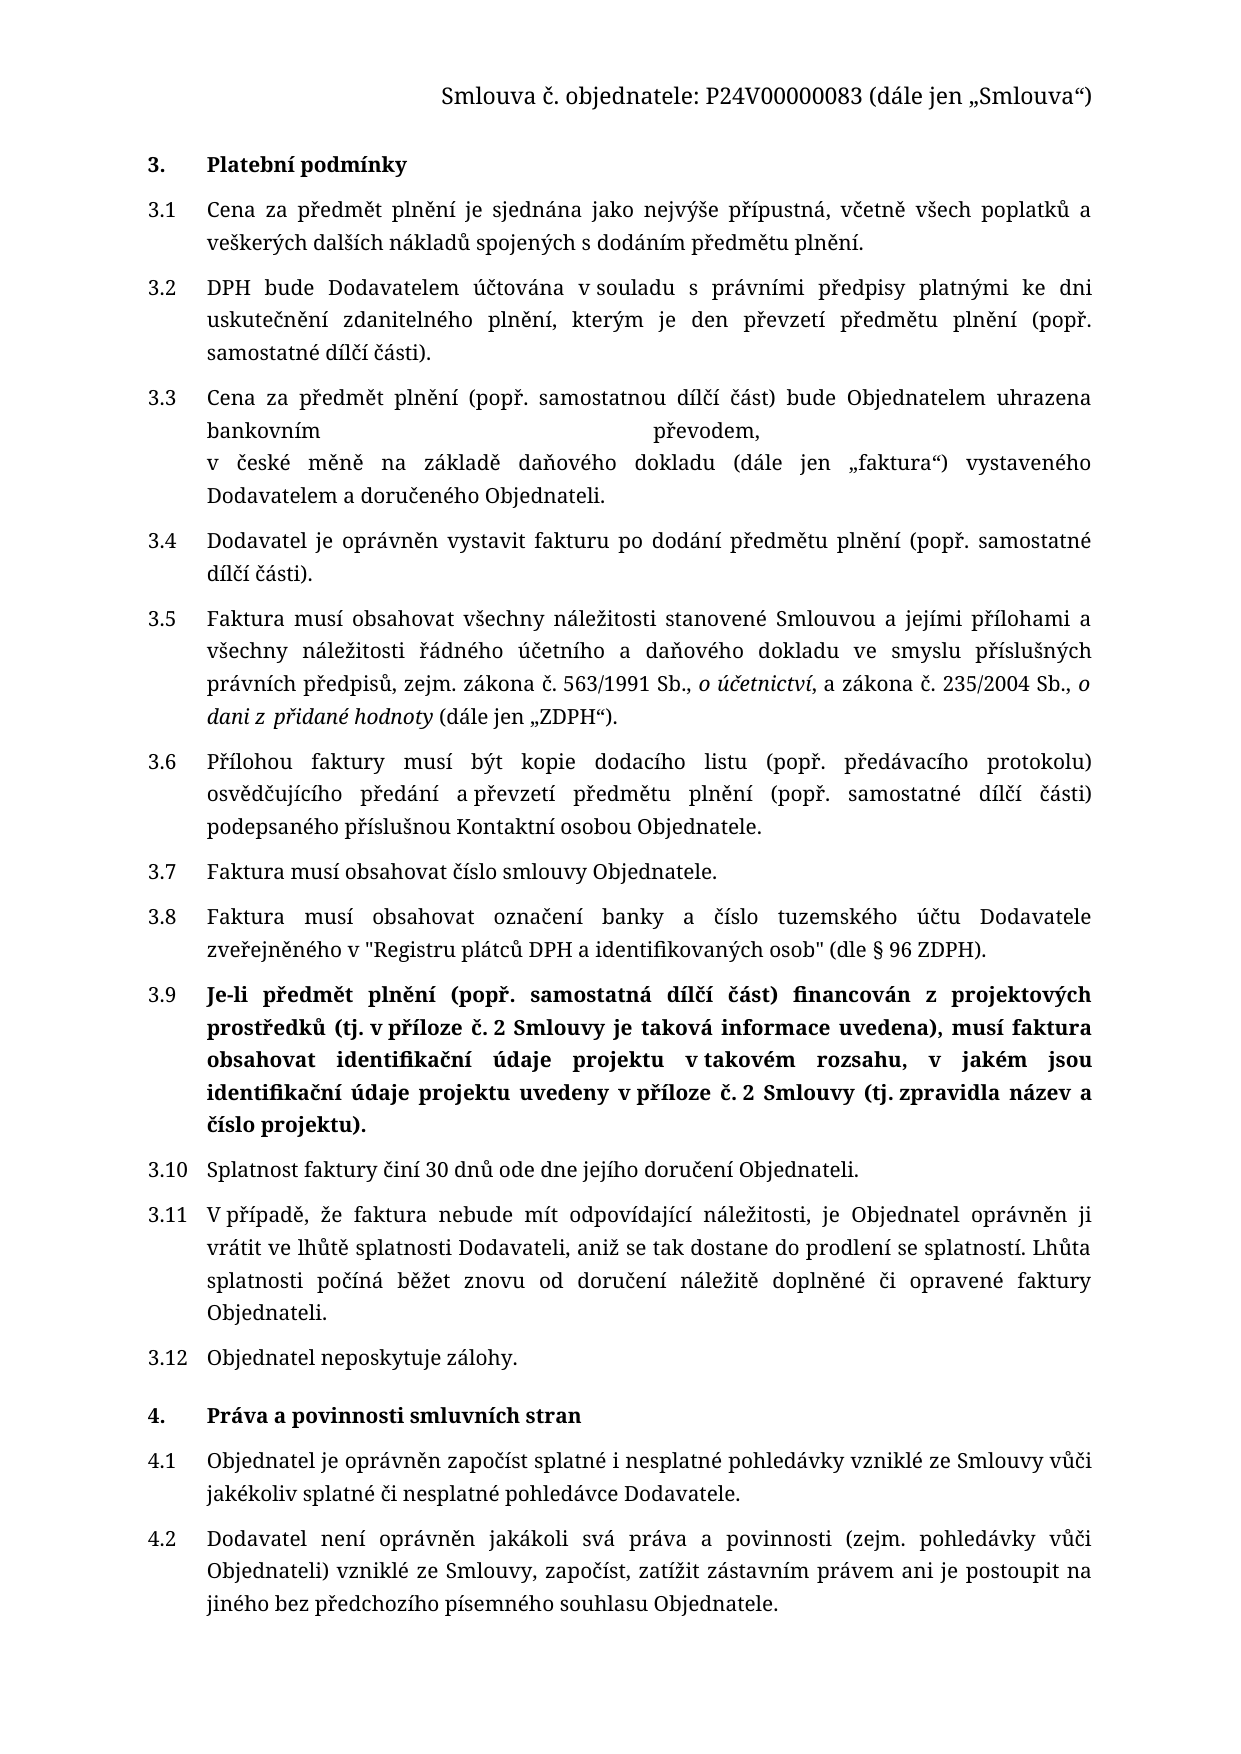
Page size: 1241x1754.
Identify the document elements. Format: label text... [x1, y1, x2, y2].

list Dodavatel není oprávněn jakákoli svá práva a povinnosti (zejm. pohledávky vůči Objednateli) vzniklé ze Smlouvy, započíst, zatížit zástavním právem ani je postoupit na jiného bez předchozího písemného souhlasu Objednatele. [148, 1524, 1093, 1618]
list Objednatel neposkytuje zálohy. [148, 1343, 1093, 1372]
list Cena za předmět plnění (popř. samostatnou dílčí část) bude Objednatelem uhrazena bankovním převodem, v české měně na základě daňového dokladu (dále jen „faktura“) vystaveného Dodavatelem a doručeného Objednateli. [148, 383, 1093, 509]
list Faktura musí obsahovat všechny náležitosti stanovené Smlouvou a jejími přílohami a všechny náležitosti řádného účetního a daňového dokladu ve smyslu příslušných právních předpisů, zejm. zákona č. 563/1991 Sb., o účetnictví, a zákona č. 235/2004 Sb., o dani z přidané hodnoty (dále jen „ZDPH“). [148, 604, 1093, 730]
list Cena za předmět plnění je sjednána jako nejvýše přípustná, včetně všech poplatků a veškerých dalších nákladů spojených s dodáním předmětu plnění. [148, 195, 1093, 256]
list Splatnost faktury činí 30 dnů ode dne jejího doručení Objednateli. [148, 1156, 1093, 1184]
list Přílohou faktury musí být kopie dodacího listu (popř. předávacího protokolu) osvědčujícího předání a převzetí předmětu plnění (popř. samostatné dílčí části) podepsaného příslušnou Kontaktní osobou Objednatele. [148, 747, 1093, 841]
list Práva a povinnosti smluvních stran [148, 1401, 1093, 1429]
list Platební podmínky [148, 150, 1093, 179]
list DPH bude Dodavatelem účtována v souladu s právními předpisy platnými ke dni uskutečnění zdanitelného plnění, kterým je den převzetí předmětu plnění (popř. samostatné dílčí části). [148, 273, 1093, 367]
list Faktura musí obsahovat číslo smlouvy Objednatele. [148, 857, 1093, 886]
list Dodavatel je oprávněn vystavit fakturu po dodání předmětu plnění (popř. samostatné dílčí části). [148, 526, 1093, 587]
list Faktura musí obsahovat označení banky a číslo tuzemského účtu Dodavatele zveřejněného v "Registru plátců DPH a identifikovaných osob" (dle § 96 ZDPH). [148, 902, 1093, 963]
list Je-li předmět plnění (popř. samostatná dílčí část) financován z projektových prostředků (tj. v příloze č. 2 Smlouvy je taková informace uvedena), musí faktura obsahovat identifikační údaje projektu v takovém rozsahu, v jakém jsou identifikační údaje projektu uvedeny v příloze č. 2 Smlouvy (tj. zpravidla název a číslo projektu). [148, 980, 1093, 1139]
list V případě, že faktura nebude mít odpovídající náležitosti, je Objednatel oprávněn ji vrátit ve lhůtě splatnosti Dodavateli, aniž se tak dostane do prodlení se splatností. Lhůta splatnosti počíná běžet znovu od doručení náležitě doplněné či opravené faktury Objednateli. [148, 1201, 1093, 1327]
list Objednatel je oprávněn započíst splatné i nesplatné pohledávky vzniklé ze Smlouvy vůči jakékoliv splatné či nesplatné pohledávce Dodavatele. [148, 1446, 1093, 1507]
